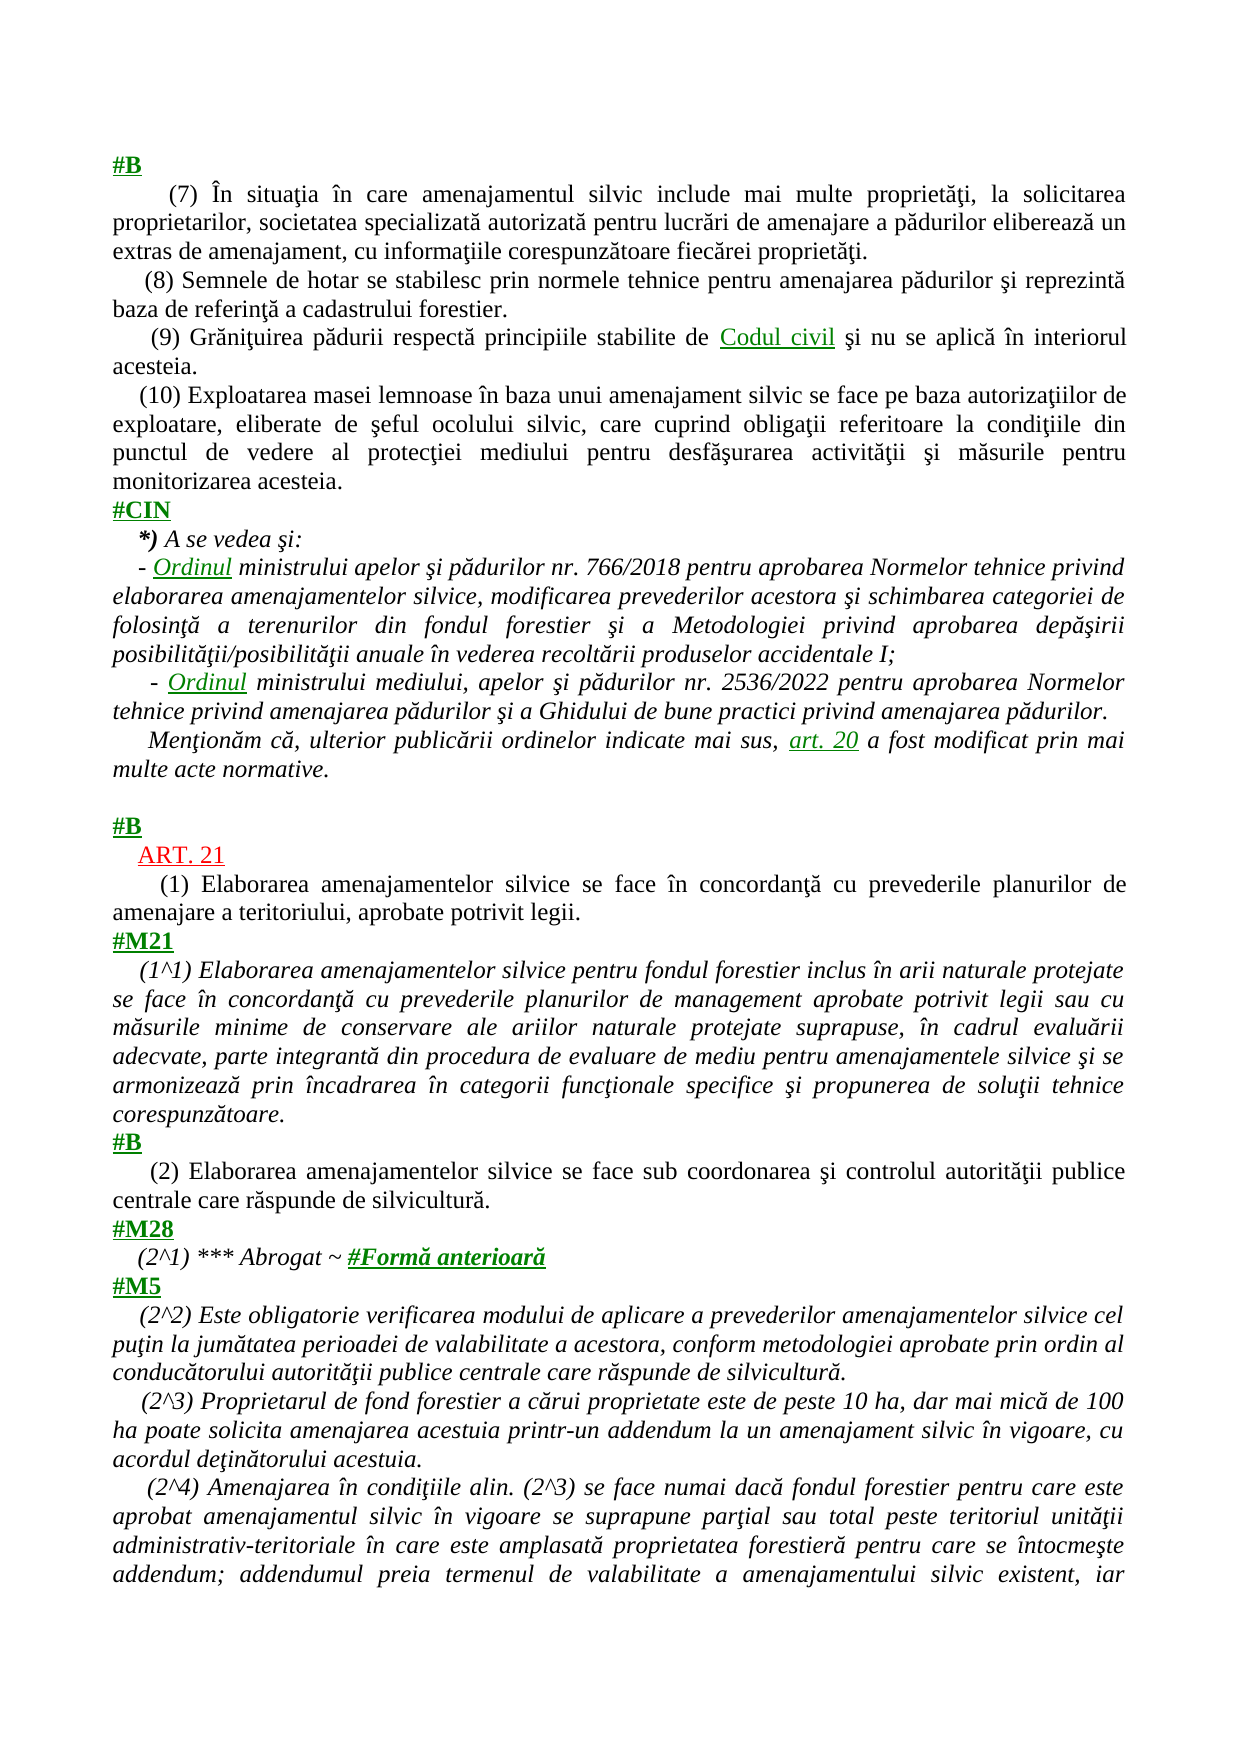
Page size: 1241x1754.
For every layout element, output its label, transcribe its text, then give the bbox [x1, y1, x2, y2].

text (8) Semnele de hotar se stabilesc prin normele tehnice pentru amenajarea pădurilor şi reprezintă baza de referinţă a cadastrului forestier. [112, 265, 1128, 322]
text (1) Elaborarea amenajamentelor silvice se face în concordanţă cu prevederile planurilor de amenajare a teritoriului, aprobate potrivit legii. [112, 869, 1128, 926]
text (9) Grăniţuirea pădurii respectă principiile stabilite de Codul civil şi nu se aplică în interiorul acesteia. [112, 322, 1128, 380]
text #B [112, 150, 1128, 179]
text #B [112, 1127, 1128, 1156]
text - Ordinul ministrului apelor şi pădurilor nr. 766/2018 pentru aprobarea Normelor tehnice privind elaborarea amenajamentelor silvice, modificarea prevederilor acestora şi schimbarea categoriei de folosinţă a terenurilor din fondul forestier şi a Metodologiei privind aprobarea depăşirii posibilităţii/posibilităţii anuale în vederea recoltării produselor accidentale I; [112, 552, 1128, 667]
text (2^3) Proprietarul de fond forestier a cărui proprietate este de peste 10 ha, dar mai mică de 100 ha poate solicita amenajarea acestuia printr-un addendum la un amenajament silvic în vigoare, cu acordul deţinătorului acestuia. [112, 1386, 1128, 1472]
text (2^1) *** Abrogat ~ #Formă anterioară [112, 1242, 1128, 1271]
text #B [112, 811, 1128, 840]
text #M5 [112, 1271, 1128, 1300]
text (2^2) Este obligatorie verificarea modului de aplicare a prevederilor amenajamentelor silvice cel puţin la jumătatea perioadei de valabilitate a acestora, conform metodologiei aprobate prin ordin al conducătorului autorităţii publice centrale care răspunde de silvicultură. [112, 1300, 1128, 1386]
text (2) Elaborarea amenajamentelor silvice se face sub coordonarea şi controlul autorităţii publice centrale care răspunde de silvicultură. [112, 1156, 1128, 1214]
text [112, 1472, 1128, 1587]
text (7) În situaţia în care amenajamentul silvic include mai multe proprietăţi, la solicitarea proprietarilor, societatea specializată autorizată pentru lucrări de amenajare a pădurilor eliberează un extras de amenajament, cu informaţiile corespunzătoare fiecărei proprietăţi. [112, 179, 1128, 265]
text #M28 [112, 1214, 1128, 1242]
text - Ordinul ministrului mediului, apelor şi pădurilor nr. 2536/2022 pentru aprobarea Normelor tehnice privind amenajarea pădurilor şi a Ghidului de bune practici privind amenajarea pădurilor. [112, 667, 1128, 725]
text *) A se vedea şi: [112, 524, 1128, 552]
text ART. 21 [112, 840, 1128, 869]
text (1^1) Elaborarea amenajamentelor silvice pentru fondul forestier inclus în arii naturale protejate se face în concordanţă cu prevederile planurilor de management aprobate potrivit legii sau cu măsurile minime de conservare ale ariilor naturale protejate suprapuse, în cadrul evaluării adecvate, parte integrantă din procedura de evaluare de mediu pentru amenajamentele silvice şi se armonizează prin încadrarea în categorii funcţionale specifice şi propunerea de soluţii tehnice corespunzătoare. [112, 955, 1128, 1127]
text Menţionăm că, ulterior publicării ordinelor indicate mai sus, art. 20 a fost modificat prin mai multe acte normative. [112, 725, 1128, 782]
text #M21 [112, 926, 1128, 955]
text #CIN [112, 495, 1128, 524]
text (10) Exploatarea masei lemnoase în baza unui amenajament silvic se face pe baza autorizaţiilor de exploatare, eliberate de şeful ocolului silvic, care cuprind obligaţii referitoare la condiţiile din punctul de vedere al protecţiei mediului pentru desfăşurarea activităţii şi măsurile pentru monitorizarea acesteia. [112, 380, 1128, 495]
